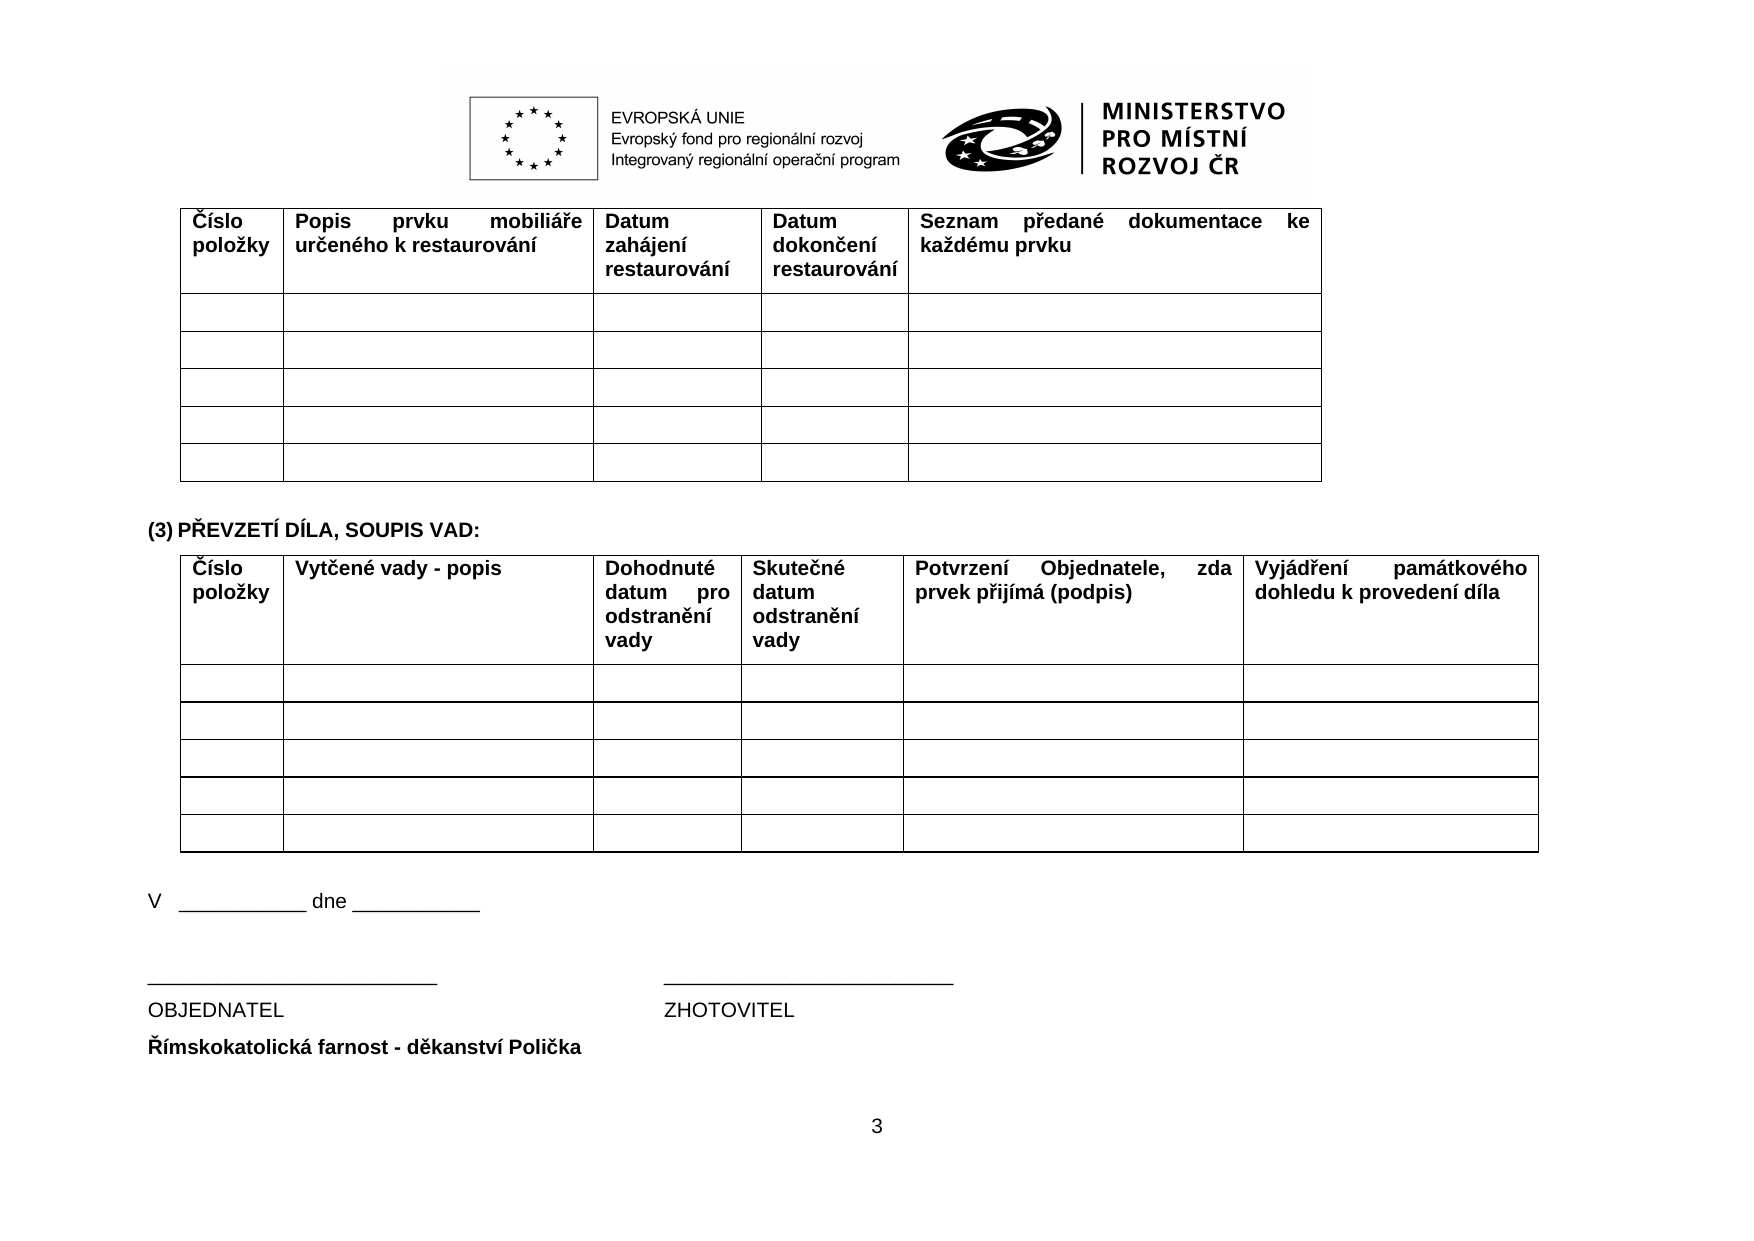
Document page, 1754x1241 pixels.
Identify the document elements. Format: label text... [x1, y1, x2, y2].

text Římskokatolická farnost - děkanství Polička [148, 1035, 1606, 1059]
table_cell [909, 294, 1321, 331]
table_cell [594, 332, 761, 368]
table_cell [284, 407, 593, 443]
table_header Vytčené vady - popis [284, 556, 593, 664]
table_header Číslo položky [181, 209, 283, 293]
table_cell [1244, 665, 1538, 701]
table_cell [181, 740, 283, 776]
table_cell [1244, 703, 1538, 739]
table_cell [762, 369, 908, 406]
table_cell [284, 665, 593, 701]
table_cell [594, 740, 741, 776]
table_cell [181, 815, 283, 851]
list V ___________ dne ___________ [148, 889, 1606, 913]
table_cell [181, 332, 283, 368]
table_cell [181, 444, 283, 481]
table_cell [594, 444, 761, 481]
table_cell [284, 332, 593, 368]
table_cell [762, 294, 908, 331]
table_cell [762, 444, 908, 481]
table_cell [909, 444, 1321, 481]
table_header Datum zahájení restaurování [594, 209, 761, 293]
table_cell [594, 407, 761, 443]
table_cell [742, 778, 903, 814]
table_header Seznam předané dokumentace ke každému prvku [909, 209, 1321, 293]
table_cell [284, 778, 593, 814]
table_cell [284, 369, 593, 406]
table_cell [904, 778, 1243, 814]
table_cell [181, 407, 283, 443]
table_cell [181, 703, 283, 739]
table_header Dohodnuté datum pro odstranění vady [594, 556, 741, 664]
table_header Skutečné datum odstranění vady [742, 556, 903, 664]
table_cell [181, 294, 283, 331]
table_cell [594, 294, 761, 331]
text _________________________ _________________________ [148, 962, 1606, 986]
table_cell [594, 665, 741, 701]
table_cell [909, 332, 1321, 368]
table_cell [594, 815, 741, 851]
table_header Popis prvku mobiliáře určeného k restaurování [284, 209, 593, 293]
table_cell [1244, 815, 1538, 851]
table_cell [284, 294, 593, 331]
table_cell [909, 407, 1321, 443]
table_cell [742, 740, 903, 776]
table_cell [594, 703, 741, 739]
table_cell [284, 703, 593, 739]
table_cell [904, 665, 1243, 701]
table_header Datum dokončení restaurování [762, 209, 908, 293]
table_cell [594, 369, 761, 406]
table_cell [762, 407, 908, 443]
table_cell [909, 369, 1321, 406]
table_cell [742, 703, 903, 739]
table_cell [181, 369, 283, 406]
table_header Vyjádření památkového dohledu k provedení díla [1244, 556, 1538, 664]
table_cell [742, 665, 903, 701]
table_header Potvrzení Objednatele, zda prvek přijímá (podpis) [904, 556, 1243, 664]
table_cell [1244, 778, 1538, 814]
table_cell [742, 815, 903, 851]
table_cell [904, 703, 1243, 739]
table_cell [181, 665, 283, 701]
table_cell [284, 444, 593, 481]
table_cell [762, 332, 908, 368]
text OBJEDNATEL ZHOTOVITEL [148, 998, 1606, 1022]
table_header Číslo položky [181, 556, 283, 664]
table_cell [284, 815, 593, 851]
table_cell [904, 815, 1243, 851]
list PŘEVZETÍ DÍLA, SOUPIS VAD: [148, 518, 1606, 542]
table_cell [1244, 740, 1538, 776]
table_cell [284, 740, 593, 776]
table_cell [181, 778, 283, 814]
table_cell [904, 740, 1243, 776]
table_cell [594, 778, 741, 814]
picture [441, 68, 1313, 208]
